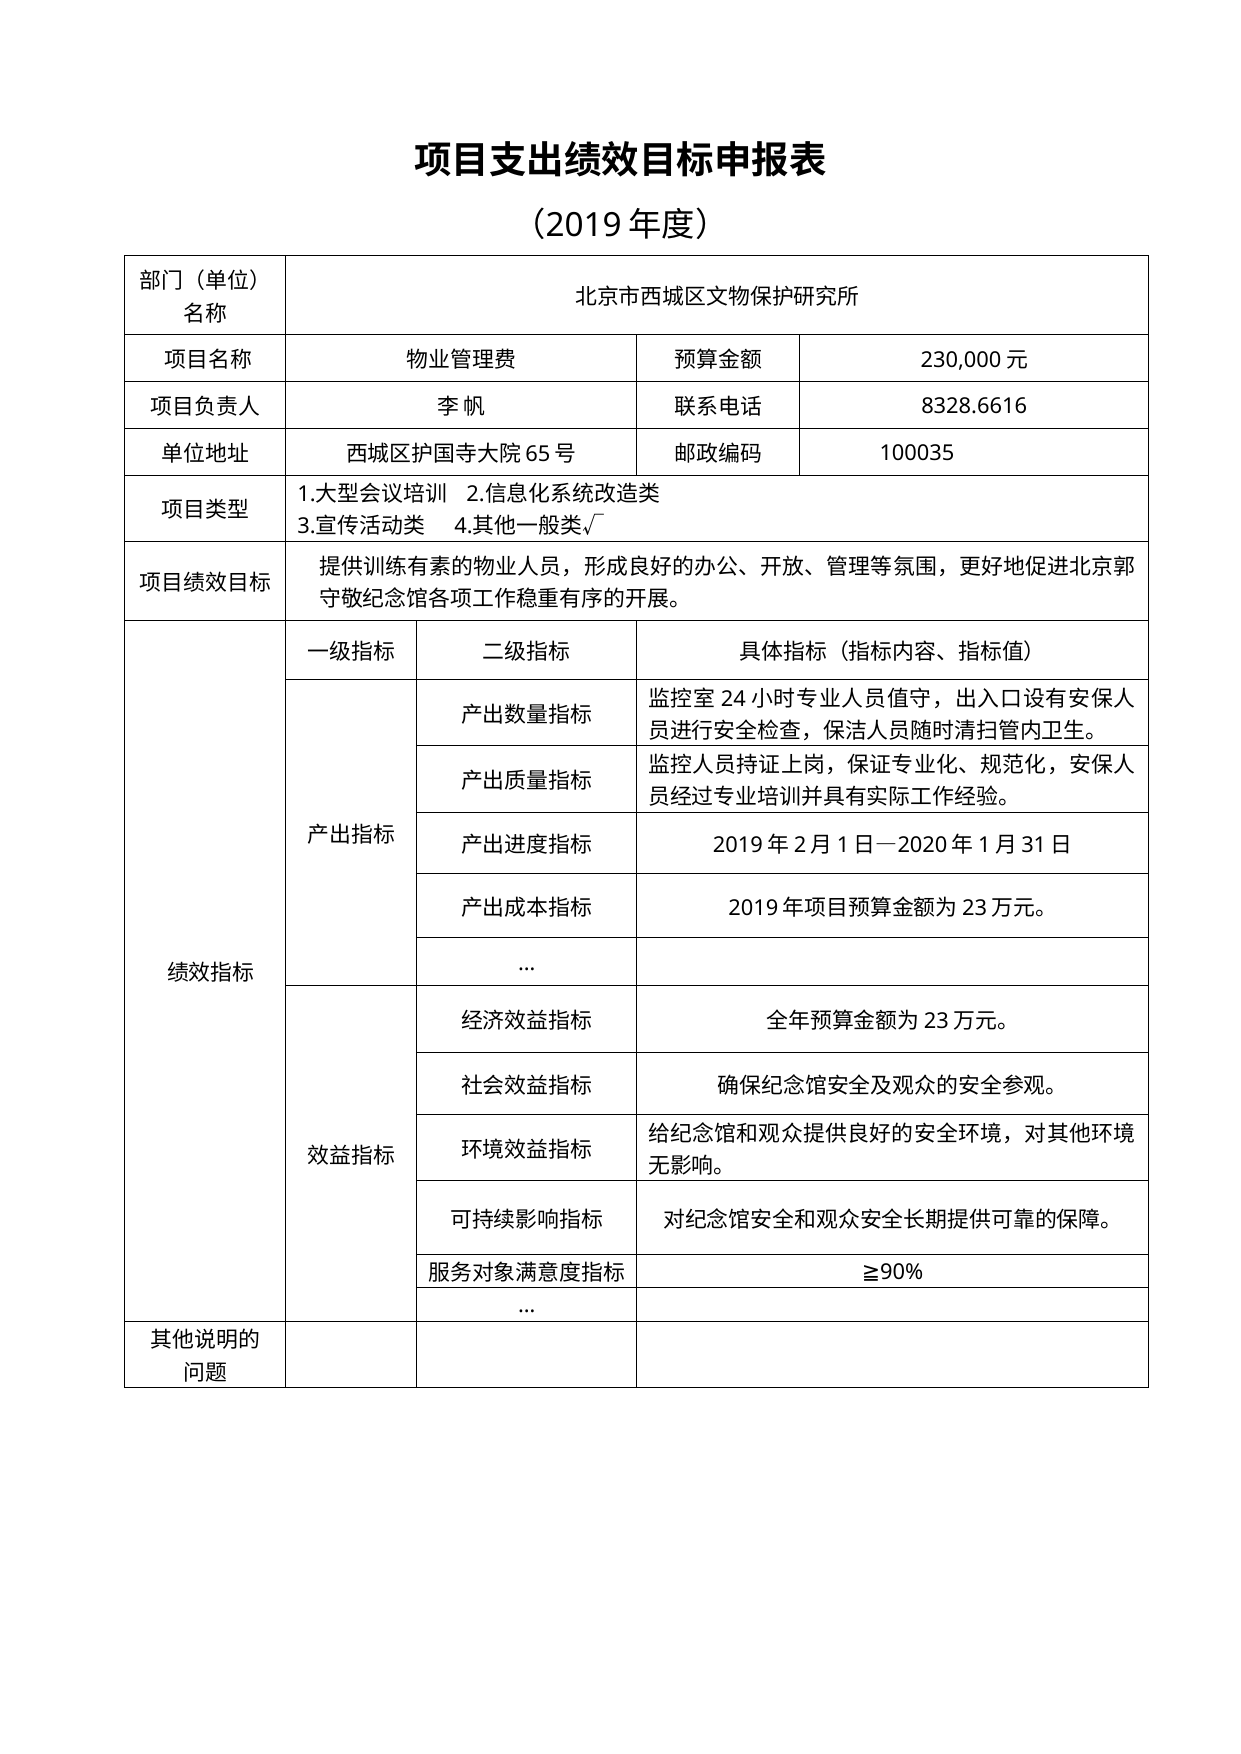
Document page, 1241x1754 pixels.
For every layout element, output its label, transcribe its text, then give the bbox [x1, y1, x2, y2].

table_cell 社会效益指标 [417, 1053, 636, 1114]
table_cell 可持续影响指标 [417, 1181, 636, 1253]
table_cell 单位地址 [125, 429, 285, 474]
table_cell 项目负责人 [125, 382, 285, 428]
table_cell 李 帆 [286, 382, 636, 428]
table_cell 项目绩效目标 [125, 542, 285, 620]
table_cell 绩效指标 [125, 621, 285, 1321]
table_cell 产出指标 [286, 680, 416, 985]
table_cell 8328.6616 [800, 382, 1148, 428]
table_cell 全年预算金额为23万元。 [637, 986, 1148, 1052]
table_cell [637, 938, 1148, 985]
table_cell 环境效益指标 [417, 1115, 636, 1180]
table_cell 联系电话 [637, 382, 799, 428]
table_cell 监控人员持证上岗，保证专业化、规范化，安保人员经过专业培训并具有实际工作经验。 [637, 746, 1148, 812]
text 项目支出绩效目标申报表 [136, 125, 1104, 190]
table_cell 确保纪念馆安全及观众的安全参观。 [637, 1053, 1148, 1114]
text （2019年度） [136, 190, 1104, 255]
table_cell … [417, 1288, 636, 1321]
table_cell 100035 [800, 429, 1148, 474]
table_cell 经济效益指标 [417, 986, 636, 1052]
table_cell [286, 1322, 416, 1387]
table_cell 对纪念馆安全和观众安全长期提供可靠的保障。 [637, 1181, 1148, 1253]
table_cell 产出成本指标 [417, 874, 636, 937]
table_header 北京市西城区文物保护研究所 [286, 256, 1148, 334]
table_cell 物业管理费 [286, 335, 636, 381]
table_cell 二级指标 [417, 621, 636, 679]
table_cell 具体指标（指标内容、指标值） [637, 621, 1148, 679]
table_cell ≧90% [637, 1255, 1148, 1287]
table_cell 效益指标 [286, 986, 416, 1321]
table_cell 监控室24小时专业人员值守，出入口设有安保人员进行安全检查，保洁人员随时清扫管内卫生。 [637, 680, 1148, 745]
table_cell 2019年项目预算金额为23万元。 [637, 874, 1148, 937]
table_cell 2019年2月1日—2020年1月31日 [637, 813, 1148, 873]
table_cell 其他说明的 问题 [125, 1322, 285, 1387]
table_cell [637, 1288, 1148, 1321]
table_cell 产出质量指标 [417, 746, 636, 812]
table_cell 提供训练有素的物业人员，形成良好的办公、开放、管理等氛围，更好地促进北京郭守敬纪念馆各项工作稳重有序的开展。 [286, 542, 1148, 620]
table_cell 预算金额 [637, 335, 799, 381]
table_cell 一级指标 [286, 621, 416, 679]
table_cell 1.大型会议培训 2.信息化系统改造类 3.宣传活动类 4.其他一般类√ [286, 476, 1148, 541]
table_cell 产出进度指标 [417, 813, 636, 873]
table_cell 服务对象满意度指标 [417, 1255, 636, 1287]
table_cell 产出数量指标 [417, 680, 636, 745]
table_cell 230,000元 [800, 335, 1148, 381]
table_cell 项目类型 [125, 476, 285, 541]
table_cell [637, 1322, 1148, 1387]
table_cell 邮政编码 [637, 429, 799, 474]
table_cell 给纪念馆和观众提供良好的安全环境，对其他环境无影响。 [637, 1115, 1148, 1180]
table_header 部门（单位）名称 [125, 256, 285, 334]
table_cell … [417, 938, 636, 985]
table_cell [417, 1322, 636, 1387]
table_cell 项目名称 [125, 335, 285, 381]
table_cell 西城区护国寺大院65号 [286, 429, 636, 474]
